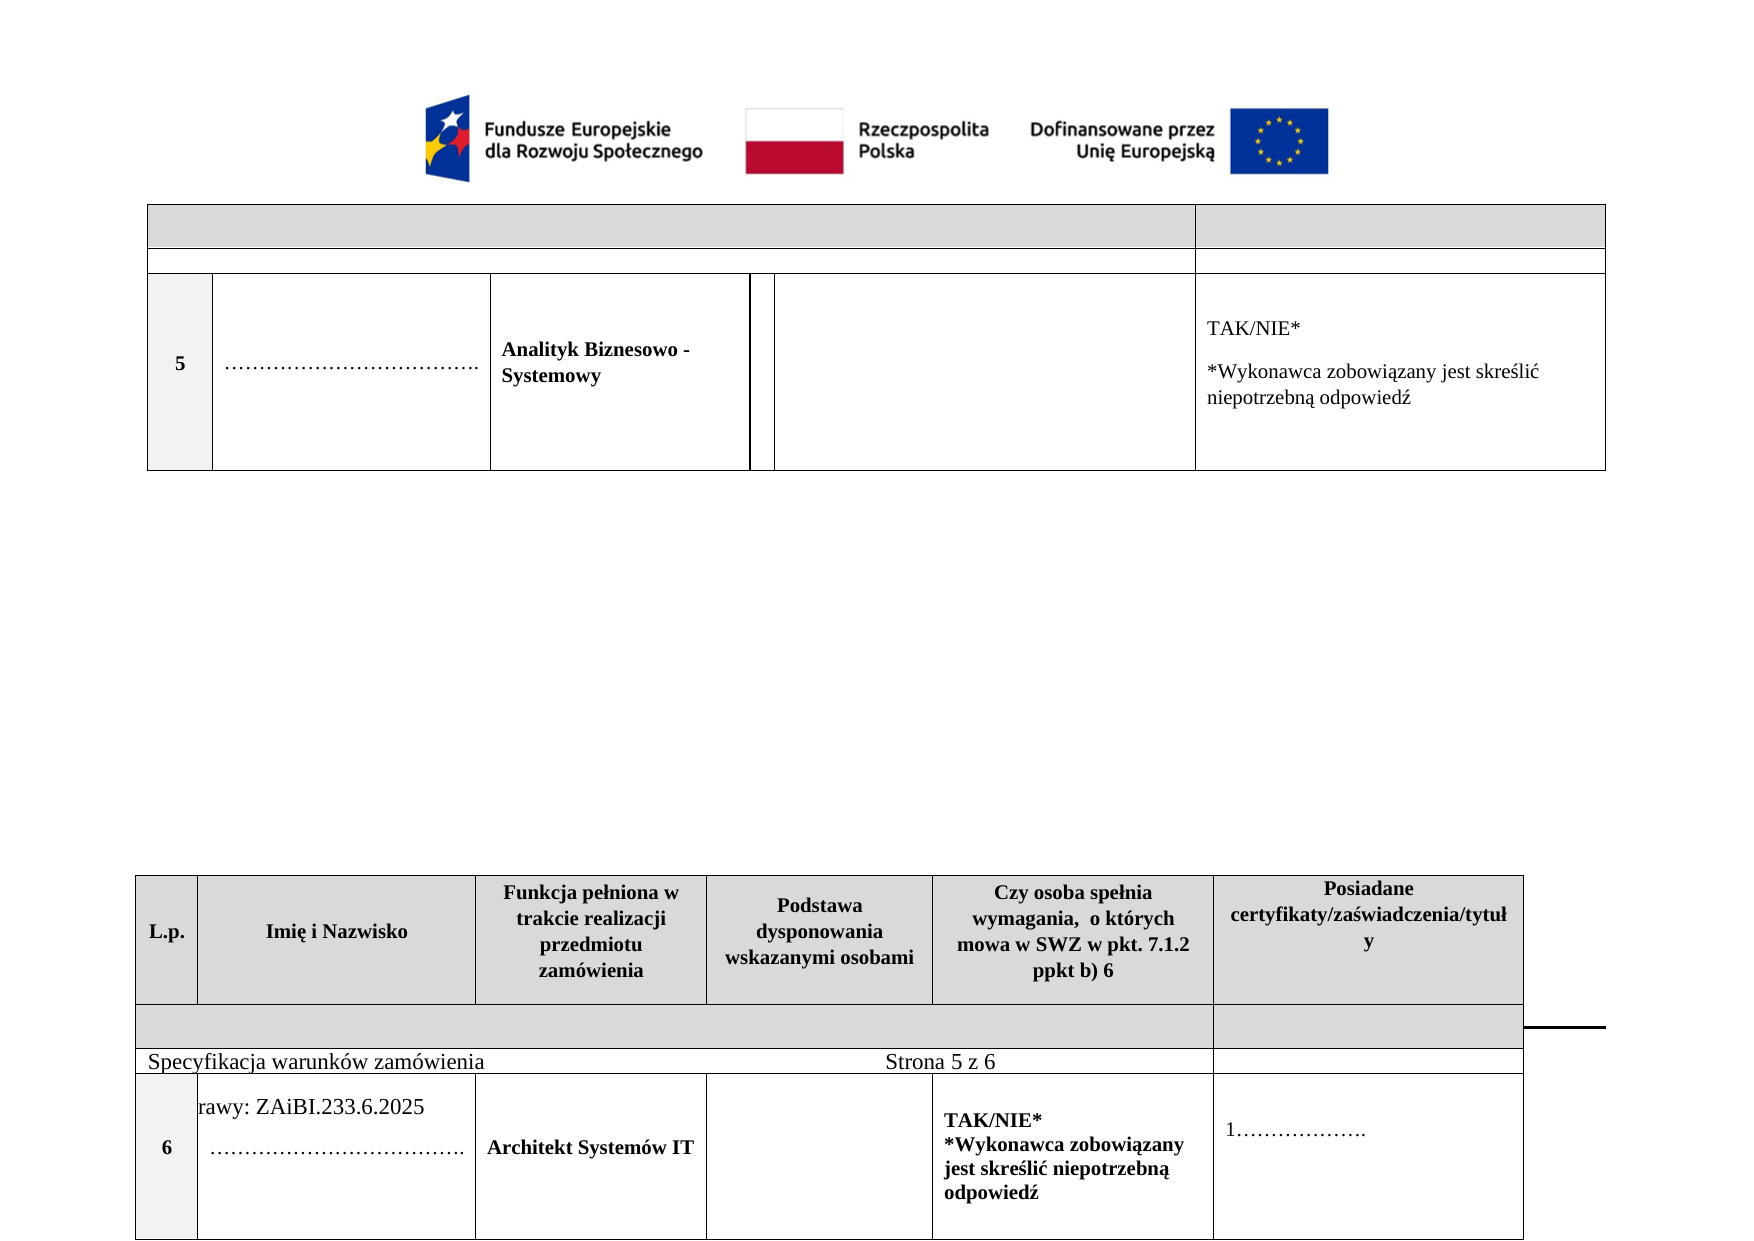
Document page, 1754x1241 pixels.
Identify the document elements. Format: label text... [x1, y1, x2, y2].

table_cell [148, 249, 1195, 272]
table_cell 6 [136, 1074, 197, 1238]
table_cell TAK/NIE* *Wykonawca zobowiązany jest skreślić niepotrzebną odpowiedź [1196, 274, 1605, 470]
table_header Podstawa dysponowania wskazanymi osobami [707, 876, 932, 1004]
table_header Imię i Nazwisko [198, 876, 475, 1004]
table_cell TAK/NIE* *Wykonawca zobowiązany jest skreślić niepotrzebną odpowiedź [933, 1074, 1213, 1238]
table_cell Architekt Systemów IT [476, 1074, 706, 1238]
table_cell 1………………. [1214, 1074, 1523, 1238]
table_cell [136, 1049, 1213, 1073]
table_cell 5 [148, 274, 212, 470]
table_cell ………………………………. [213, 274, 490, 470]
table_cell [751, 274, 774, 470]
table_header Czy osoba spełnia wymagania, o których mowa w SWZ w pkt. 7.1.2 ppkt b) 6 [933, 876, 1213, 1004]
table_cell [1214, 1049, 1523, 1073]
table_cell [707, 1074, 932, 1238]
picture [404, 73, 1350, 204]
table_cell ………………………………. [198, 1074, 475, 1238]
table_cell [775, 274, 1195, 470]
table_cell [1196, 205, 1605, 247]
table_cell [136, 1005, 1213, 1048]
table_cell Analityk Biznesowo - Systemowy [491, 274, 749, 470]
table_header L.p. [136, 876, 197, 1004]
table_header Funkcja pełniona w trakcie realizacji przedmiotu zamówienia [476, 876, 706, 1004]
table_header Posiadane certyfikaty/zaświadczenia/tytuły [1214, 876, 1523, 1004]
table_cell [1196, 249, 1605, 272]
table_cell [148, 205, 1195, 247]
table_cell [1214, 1005, 1523, 1048]
